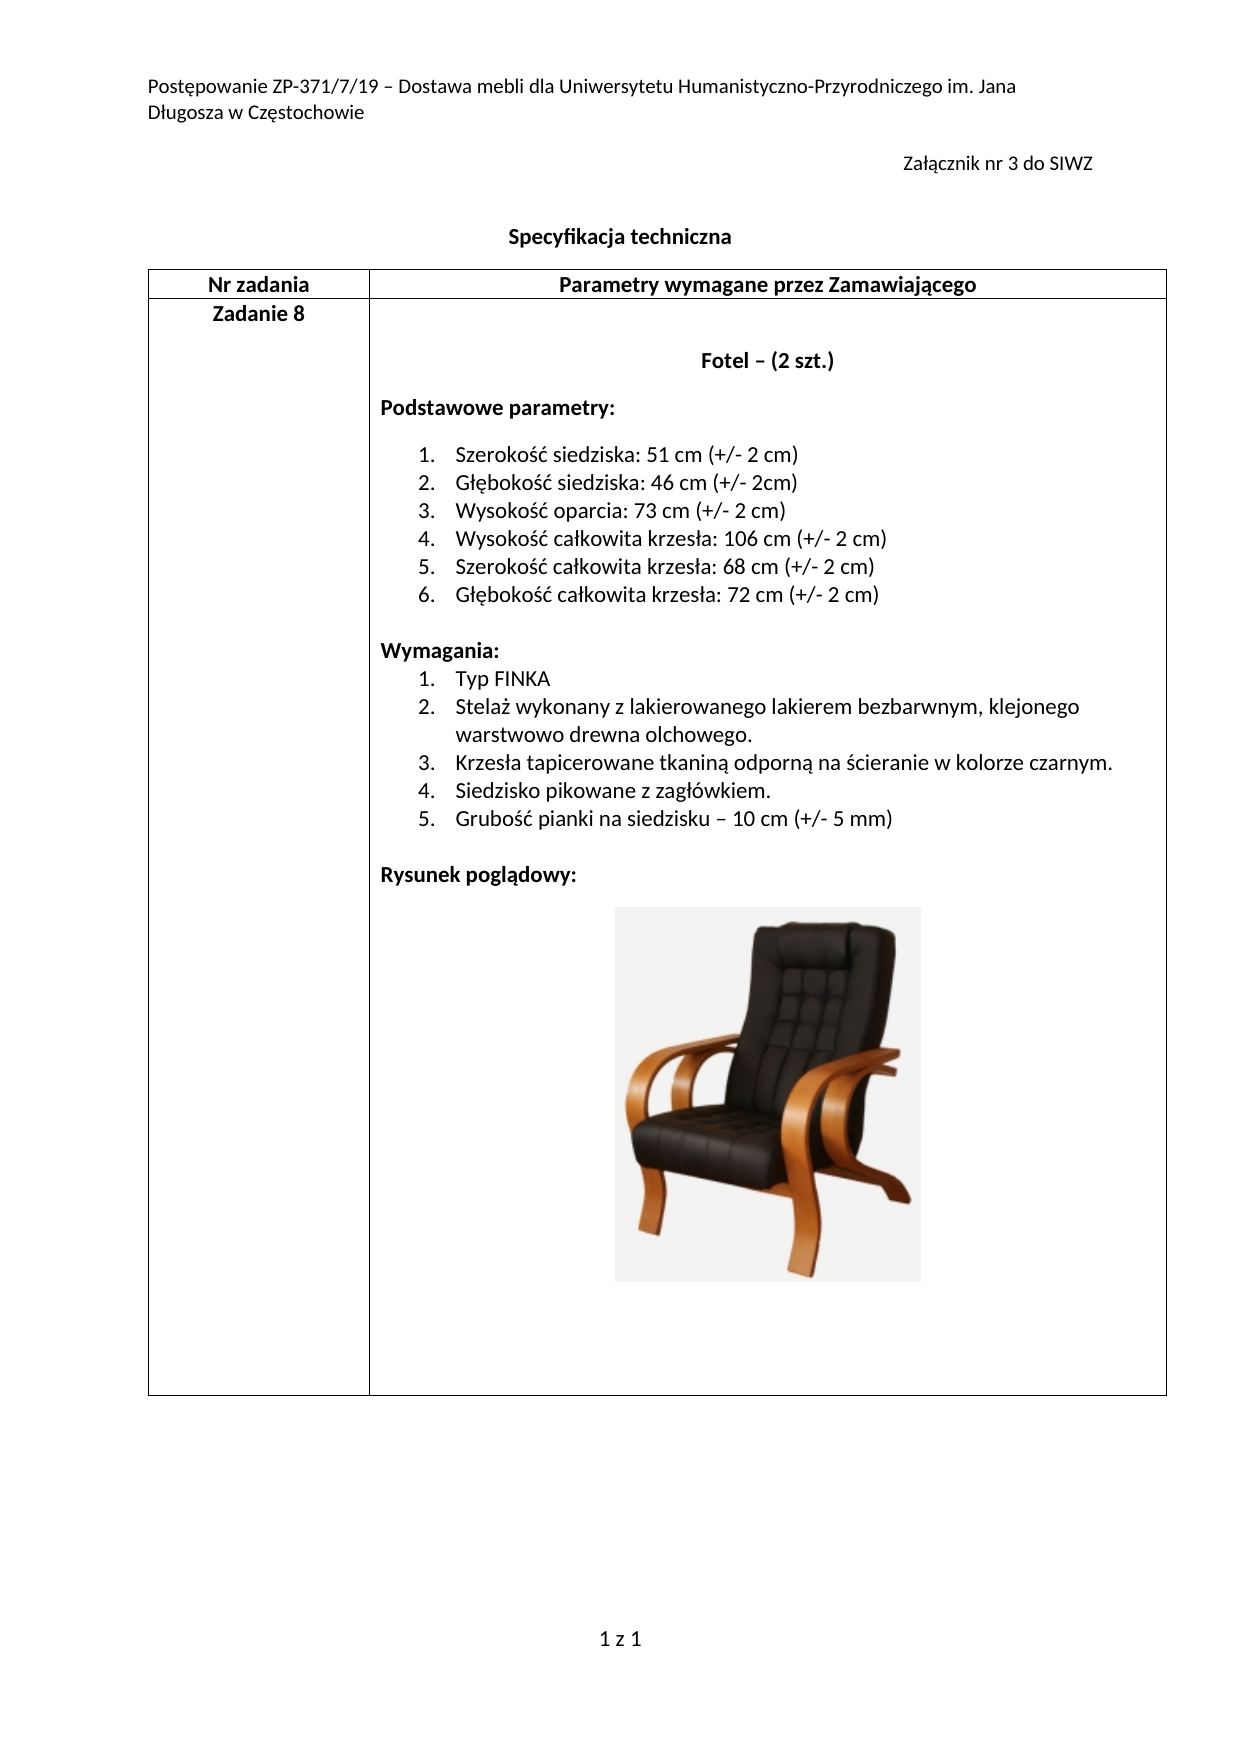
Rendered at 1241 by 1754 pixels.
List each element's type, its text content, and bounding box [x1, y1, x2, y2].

table_header Parametry wymagane przez Zamawiającego [370, 270, 1166, 298]
table_cell Fotel – (2 szt.) Podstawowe parametry: Szerokość siedziska: 51 cm (+/- 2 cm) Głębokość siedziska: 46 cm (+/- 2cm) Wysokość oparcia: 73 cm (+/- 2 cm) Wysokość całkowita krzesła: 106 cm (+/- 2 cm) Szerokość całkowita krzesła: 68 cm (+/- 2 cm) Głębokość całkowita krzesła: 72 cm (+/- 2 cm) Wymagania: Typ FINKA Stelaż wykonany z lakierowanego lakierem bezbarwnym, klejonego warstwowo drewna olchowego. Krzesła tapicerowane tkaniną odporną na ścieranie w kolorze czarnym. Siedzisko pikowane z zagłówkiem. Grubość pianki na siedzisku – 10 cm (+/- 5 mm) Rysunek poglądowy: [370, 299, 1166, 1394]
table_cell Zadanie 8 [149, 299, 369, 1394]
picture [614, 907, 921, 1282]
text Specyfikacja techniczna [148, 222, 1093, 250]
table_header Nr zadania [149, 270, 369, 298]
